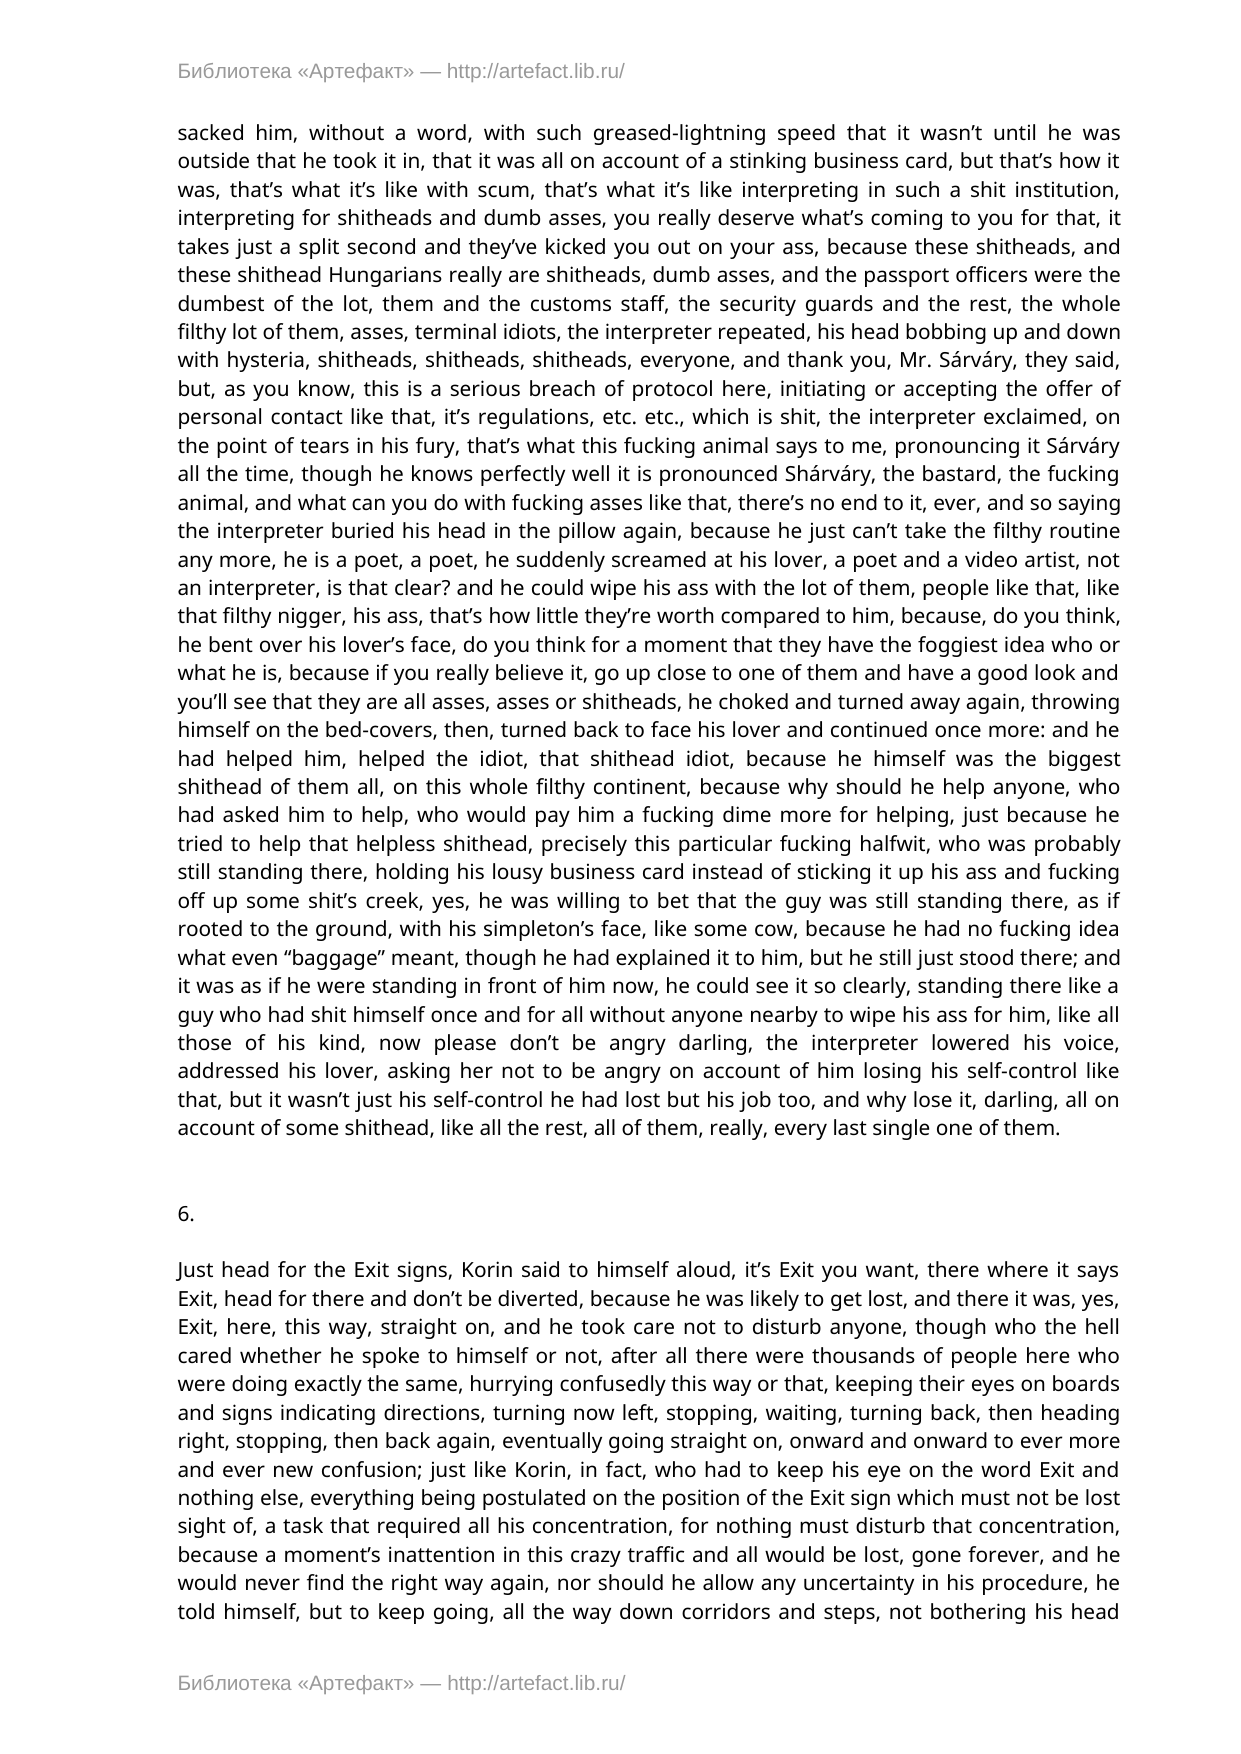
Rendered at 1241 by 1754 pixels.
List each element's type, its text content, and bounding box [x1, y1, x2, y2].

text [177, 118, 1122, 1142]
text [177, 1256, 1122, 1625]
text 6. [177, 1199, 1122, 1227]
